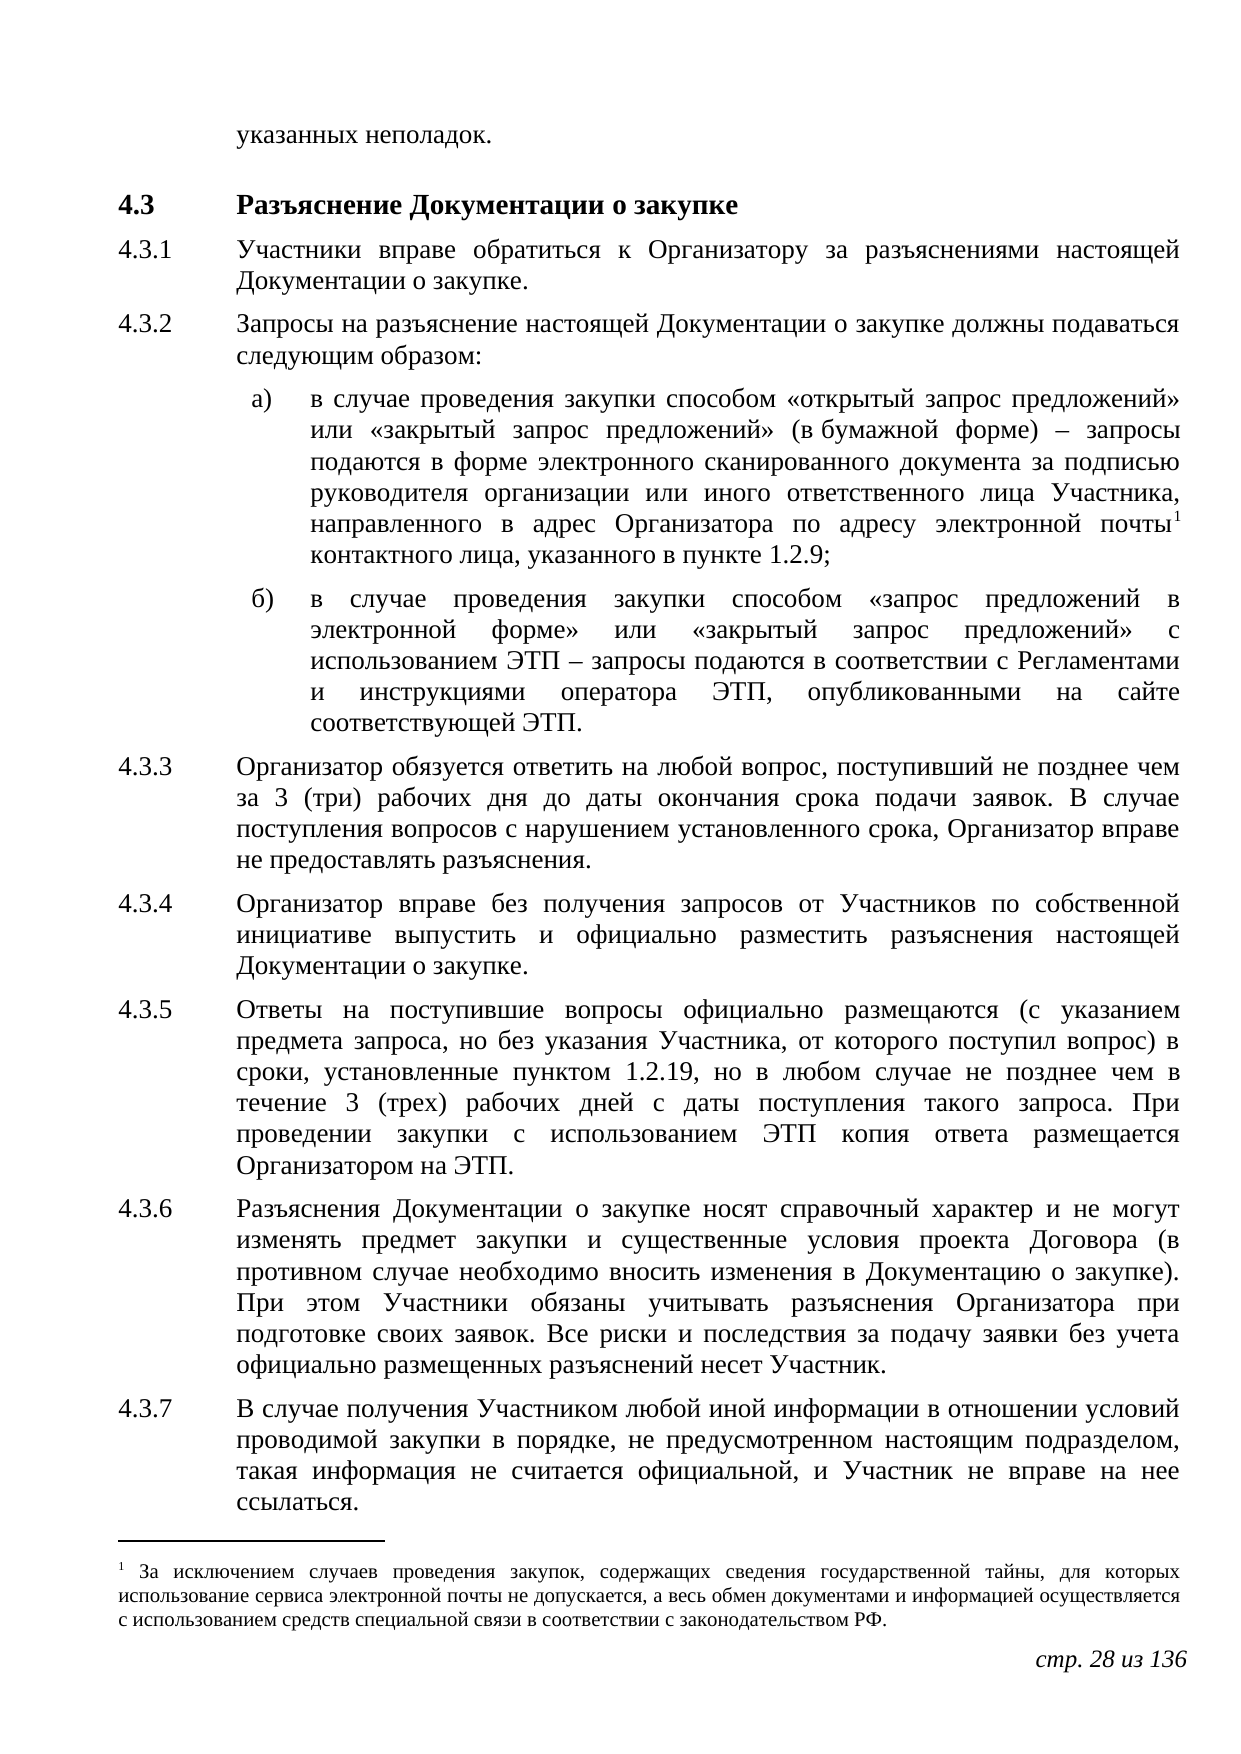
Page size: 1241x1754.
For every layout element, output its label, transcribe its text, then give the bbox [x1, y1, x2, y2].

subtitle Разъяснение Документации о закупке [118, 187, 1181, 220]
text Ответы на поступившие вопросы официально размещаются (с указанием предмета запроса, но без указания Участника, от которого поступил вопрос) в сроки, установленные пунктом 1.2.19, но в любом случае не позднее чем в течение 3 (трех) рабочих дней с даты поступления такого запроса. При проведении закупки с использованием ЭТП копия ответа размещается Организатором на ЭТП. [118, 993, 1181, 1180]
text Запросы на разъяснение настоящей Документации о закупке должны подаваться следующим образом: [118, 308, 1181, 370]
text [118, 118, 1181, 149]
text Участники вправе обратиться к Организатору за разъяснениями настоящей Документации о закупке. [118, 233, 1181, 295]
text в случае проведения закупки способом «запрос предложений в электронной форме» или «закрытый запрос предложений» с использованием ЭТП – запросы подаются в соответствии с Регламентами и инструкциями оператора ЭТП, опубликованными на сайте соответствующей ЭТП. [251, 582, 1181, 737]
text Разъяснения Документации о закупке носят справочный характер и не могут изменять предмет закупки и существенные условия проекта Договора (в противном случае необходимо вносить изменения в Документацию о закупке). При этом Участники обязаны учитывать разъяснения Организатора при подготовке своих заявок. Все риски и последствия за подачу заявки без учета официально размещенных разъяснений несет Участник. [118, 1192, 1181, 1379]
text в случае проведения закупки способом «открытый запрос предложений» или «закрытый запрос предложений» (в бумажной форме) – запросы подаются в форме электронного сканированного документа за подписью руководителя организации или иного ответственного лица Участника, направленного в адрес Организатора по адресу электронной почты контактного лица, указанного в пункте 1.2.9; [251, 382, 1181, 569]
text Организатор обязуется ответить на любой вопрос, поступивший не позднее чем за 3 (три) рабочих дня до даты окончания срока подачи заявок. В случае поступления вопросов с нарушением установленного срока, Организатор вправе не предоставлять разъяснения. [118, 750, 1181, 874]
text В случае получения Участником любой иной информации в отношении условий проводимой закупки в порядке, не предусмотренном настоящим подразделом, такая информация не считается официальной, и Участник не вправе на нее ссылаться. [118, 1392, 1181, 1516]
text Организатор вправе без получения запросов от Участников по собственной инициативе выпустить и официально разместить разъяснения настоящей Документации о закупке. [118, 887, 1181, 981]
